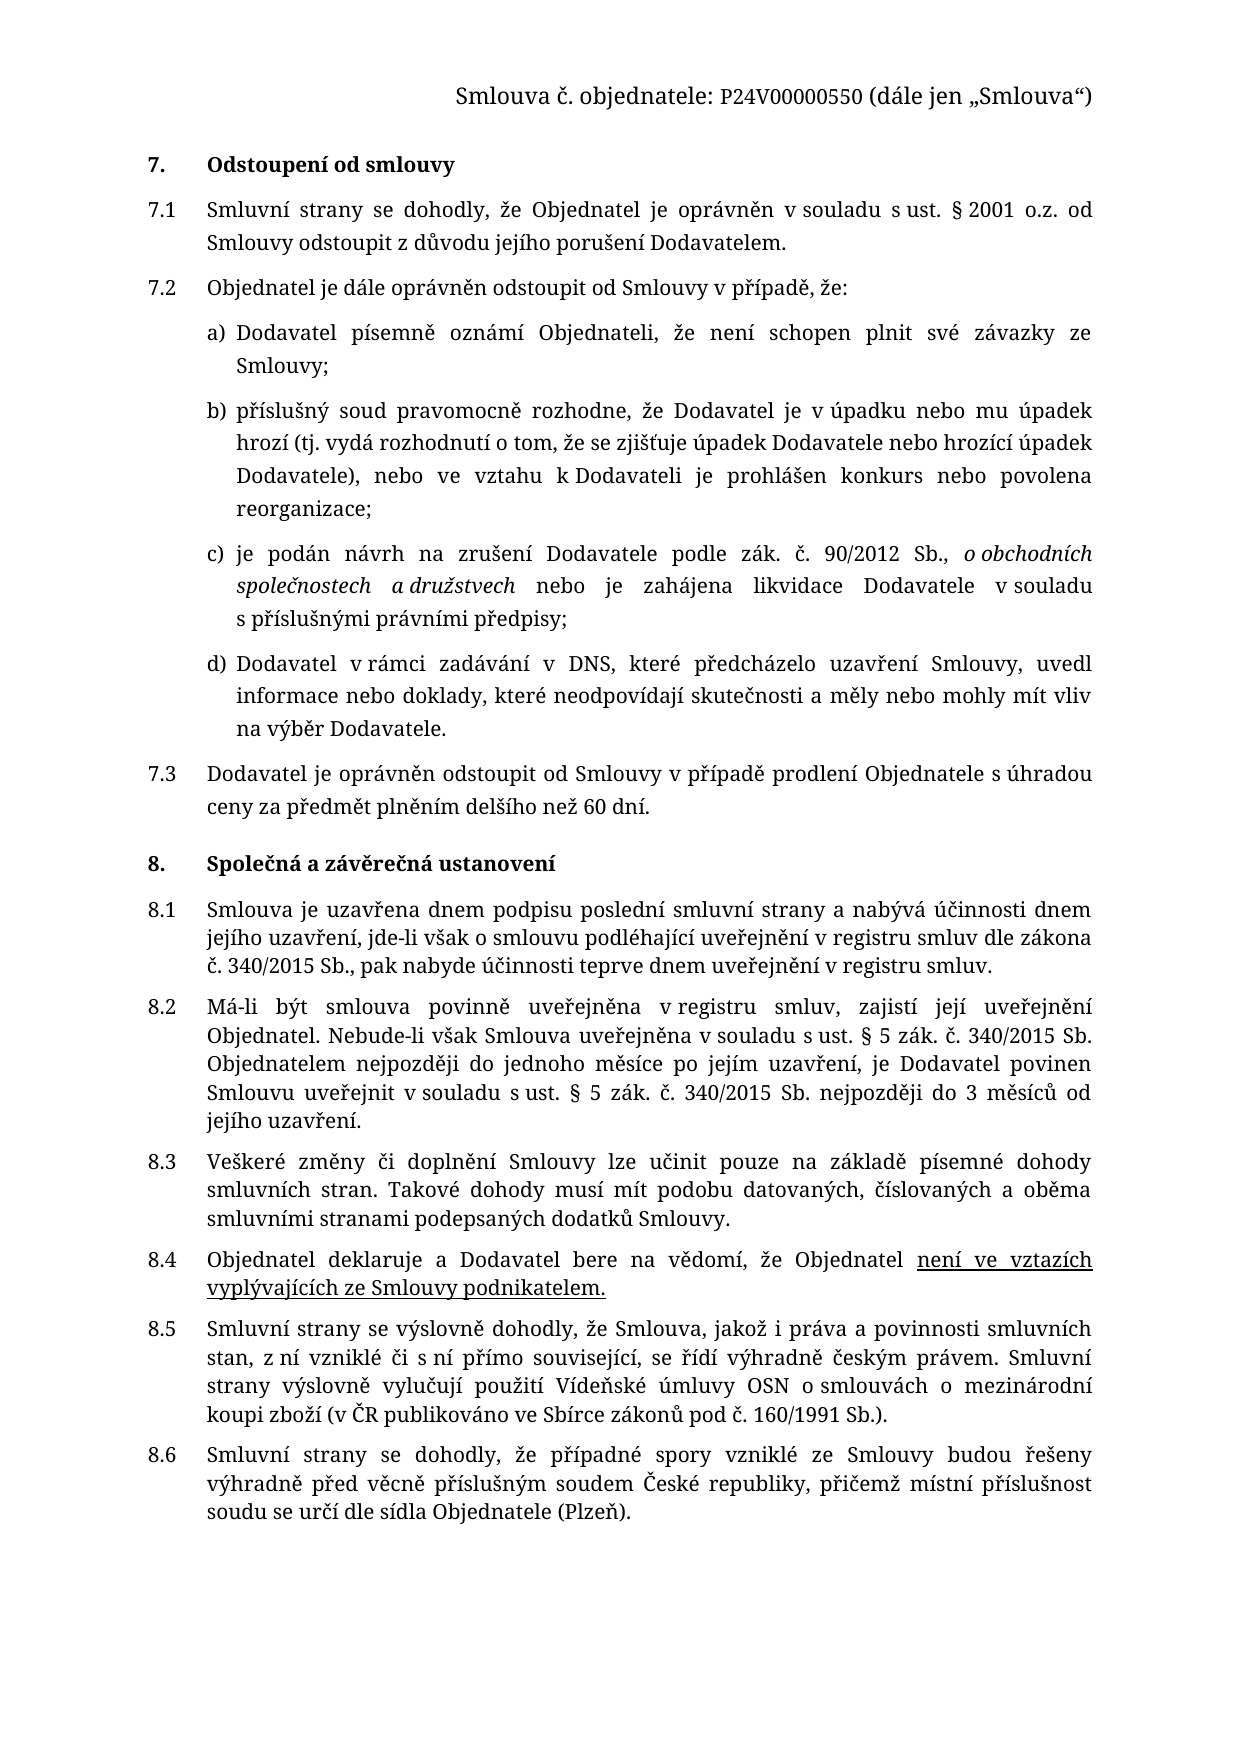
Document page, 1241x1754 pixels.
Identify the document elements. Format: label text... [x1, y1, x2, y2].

list Smluvní strany se výslovně dohodly, že Smlouva, jakož i práva a povinnosti smluvních stan, z ní vzniklé či s ní přímo související, se řídí výhradně českým právem. Smluvní strany výslovně vylučují použití Vídeňské úmluvy OSN o smlouvách o mezinárodní koupi zboží (v ČR publikováno ve Sbírce zákonů pod č. 160/1991 Sb.). [148, 1314, 1093, 1428]
list Dodavatel je oprávněn odstoupit od Smlouvy v případě prodlení Objednatele s úhradou ceny za předmět plněním delšího než 60 dní. [148, 759, 1093, 820]
list Odstoupení od smlouvy [148, 150, 1093, 179]
list Smlouva je uzavřena dnem podpisu poslední smluvní strany a nabývá účinnosti dnem jejího uzavření, jde-li však o smlouvu podléhající uveřejnění v registru smluv dle zákona č. 340/2015 Sb., pak nabyde účinnosti teprve dnem uveřejnění v registru smluv. [148, 895, 1093, 980]
list je podán návrh na zrušení Dodavatele podle zák. č. 90/2012 Sb., o obchodních společnostech a družstvech nebo je zahájena likvidace Dodavatele v souladu s příslušnými právními předpisy; [207, 539, 1093, 632]
list Objednatel je dále oprávněn odstoupit od Smlouvy v případě, že: [148, 273, 1093, 301]
list Smluvní strany se dohodly, že Objednatel je oprávněn v souladu s ust. § 2001 o.z. od Smlouvy odstoupit z důvodu jejího porušení Dodavatelem. [148, 195, 1093, 256]
list Dodavatel písemně oznámí Objednateli, že není schopen plnit své závazky ze Smlouvy; [207, 318, 1093, 379]
list příslušný soud pravomocně rozhodne, že Dodavatel je v úpadku nebo mu úpadek hrozí (tj. vydá rozhodnutí o tom, že se zjišťuje úpadek Dodavatele nebo hrozící úpadek Dodavatele), nebo ve vztahu k Dodavateli je prohlášen konkurs nebo povolena reorganizace; [207, 396, 1093, 522]
list Objednatel deklaruje a Dodavatel bere na vědomí, že Objednatel není ve vztazích vyplývajících ze Smlouvy podnikatelem. [148, 1245, 1093, 1302]
list Má-li být smlouva povinně uveřejněna v registru smluv, zajistí její uveřejnění Objednatel. Nebude-li však Smlouva uveřejněna v souladu s ust. § 5 zák. č. 340/2015 Sb. Objednatelem nejpozději do jednoho měsíce po jejím uzavření, je Dodavatel povinen Smlouvu uveřejnit v souladu s ust. § 5 zák. č. 340/2015 Sb. nejpozději do 3 měsíců od jejího uzavření. [148, 992, 1093, 1135]
list Veškeré změny či doplnění Smlouvy lze učinit pouze na základě písemné dohody smluvních stran. Takové dohody musí mít podobu datovaných, číslovaných a oběma smluvními stranami podepsaných dodatků Smlouvy. [148, 1147, 1093, 1232]
list Dodavatel v rámci zadávání v DNS, které předcházelo uzavření Smlouvy, uvedl informace nebo doklady, které neodpovídají skutečnosti a měly nebo mohly mít vliv na výběr Dodavatele. [207, 649, 1093, 743]
list Společná a závěrečná ustanovení [148, 849, 1093, 878]
list Smluvní strany se dohodly, že případné spory vzniklé ze Smlouvy budou řešeny výhradně před věcně příslušným soudem České republiky, přičemž místní příslušnost soudu se určí dle sídla Objednatele (Plzeň). [148, 1441, 1093, 1526]
